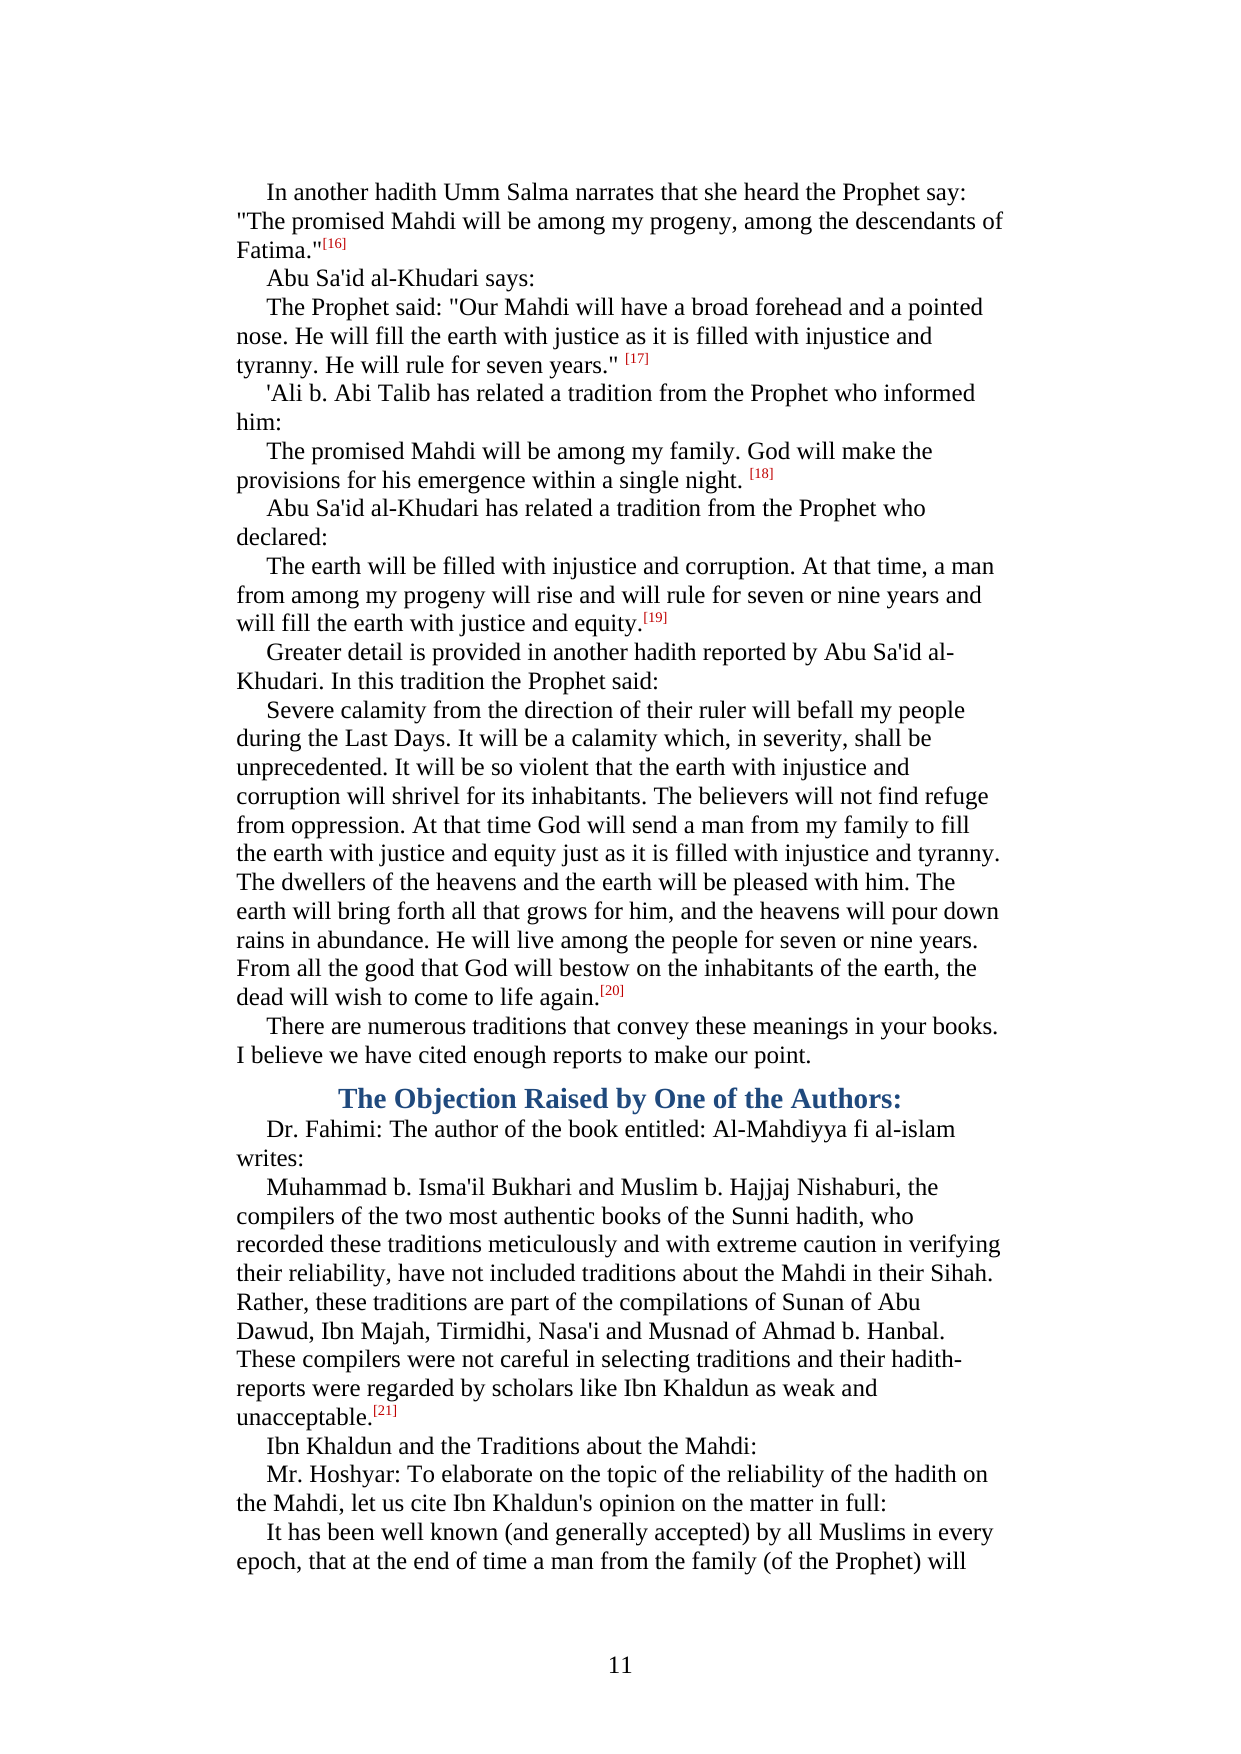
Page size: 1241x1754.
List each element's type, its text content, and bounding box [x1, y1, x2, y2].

text Dr. Fahimi: The author of the book entitled: Al-Mahdiyya fi al-islam writes: [236, 1114, 1004, 1172]
text Severe calamity from the direction of their ruler will befall my people during the Last Days. It will be a calamity which, in severity, shall be unprecedented. It will be so violent that the earth with injustice and corruption will shrivel for its inhabitants. The believers will not find refuge from oppression. At that time God will send a man from my family to fill the earth with justice and equity just as it is filled with injustice and tyranny. The dwellers of the heavens and the earth will be pleased with him. The earth will bring forth all that grows for him, and the heavens will pour down rains in abundance. He will live among the people for seven or nine years. From all the good that God will bestow on the inhabitants of the earth, the dead will wish to come to life again.[20] [236, 695, 1004, 1011]
text Abu Sa'id al-Khudari has related a tradition from the Prophet who declared: [236, 493, 1004, 551]
text The earth will be filled with injustice and corruption. At that time, a man from among my progeny will rise and will rule for seven or nine years and will fill the earth with justice and equity.[19] [236, 551, 1004, 637]
text Ibn Khaldun and the Traditions about the Mahdi: [236, 1431, 1004, 1459]
subtitle The Objection Raised by One of the Authors: [236, 1081, 1004, 1114]
text There are numerous traditions that convey these meanings in your books. I believe we have cited enough reports to make our point. [236, 1011, 1004, 1068]
text The Prophet said: "Our Mahdi will have a broad forehead and a pointed nose. He will fill the earth with justice as it is filled with injustice and tyranny. He will rule for seven years." [17] [236, 292, 1004, 378]
text 'Ali b. Abi Talib has related a tradition from the Prophet who informed him: [236, 378, 1004, 436]
text The promised Mahdi will be among my family. God will make the provisions for his emergence within a single night. [18] [236, 436, 1004, 493]
text Mr. Hoshyar: To elaborate on the topic of the reliability of the hadith on the Mahdi, let us cite Ibn Khaldun's opinion on the matter in full: [236, 1459, 1004, 1517]
text In another hadith Umm Salma narrates that she heard the Prophet say: "The promised Mahdi will be among my progeny, among the descendants of Fatima."[16] [236, 177, 1004, 263]
text Muhammad b. Isma'il Bukhari and Muslim b. Hajjaj Nishaburi, the compilers of the two most authentic books of the Sunni hadith, who recorded these traditions meticulously and with extreme caution in verifying their reliability, have not included traditions about the Mahdi in their Sihah. Rather, these traditions are part of the compilations of Sunan of Abu Dawud, Ibn Majah, Tirmidhi, Nasa'i and Musnad of Ahmad b. Hanbal. These compilers were not careful in selecting traditions and their hadith-reports were regarded by scholars like Ibn Khaldun as weak and unacceptable.[21] [236, 1172, 1004, 1431]
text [236, 1517, 1004, 1574]
text Greater detail is provided in another hadith reported by Abu Sa'id al-Khudari. In this tradition the Prophet said: [236, 637, 1004, 695]
text Abu Sa'id al-Khudari says: [236, 263, 1004, 292]
